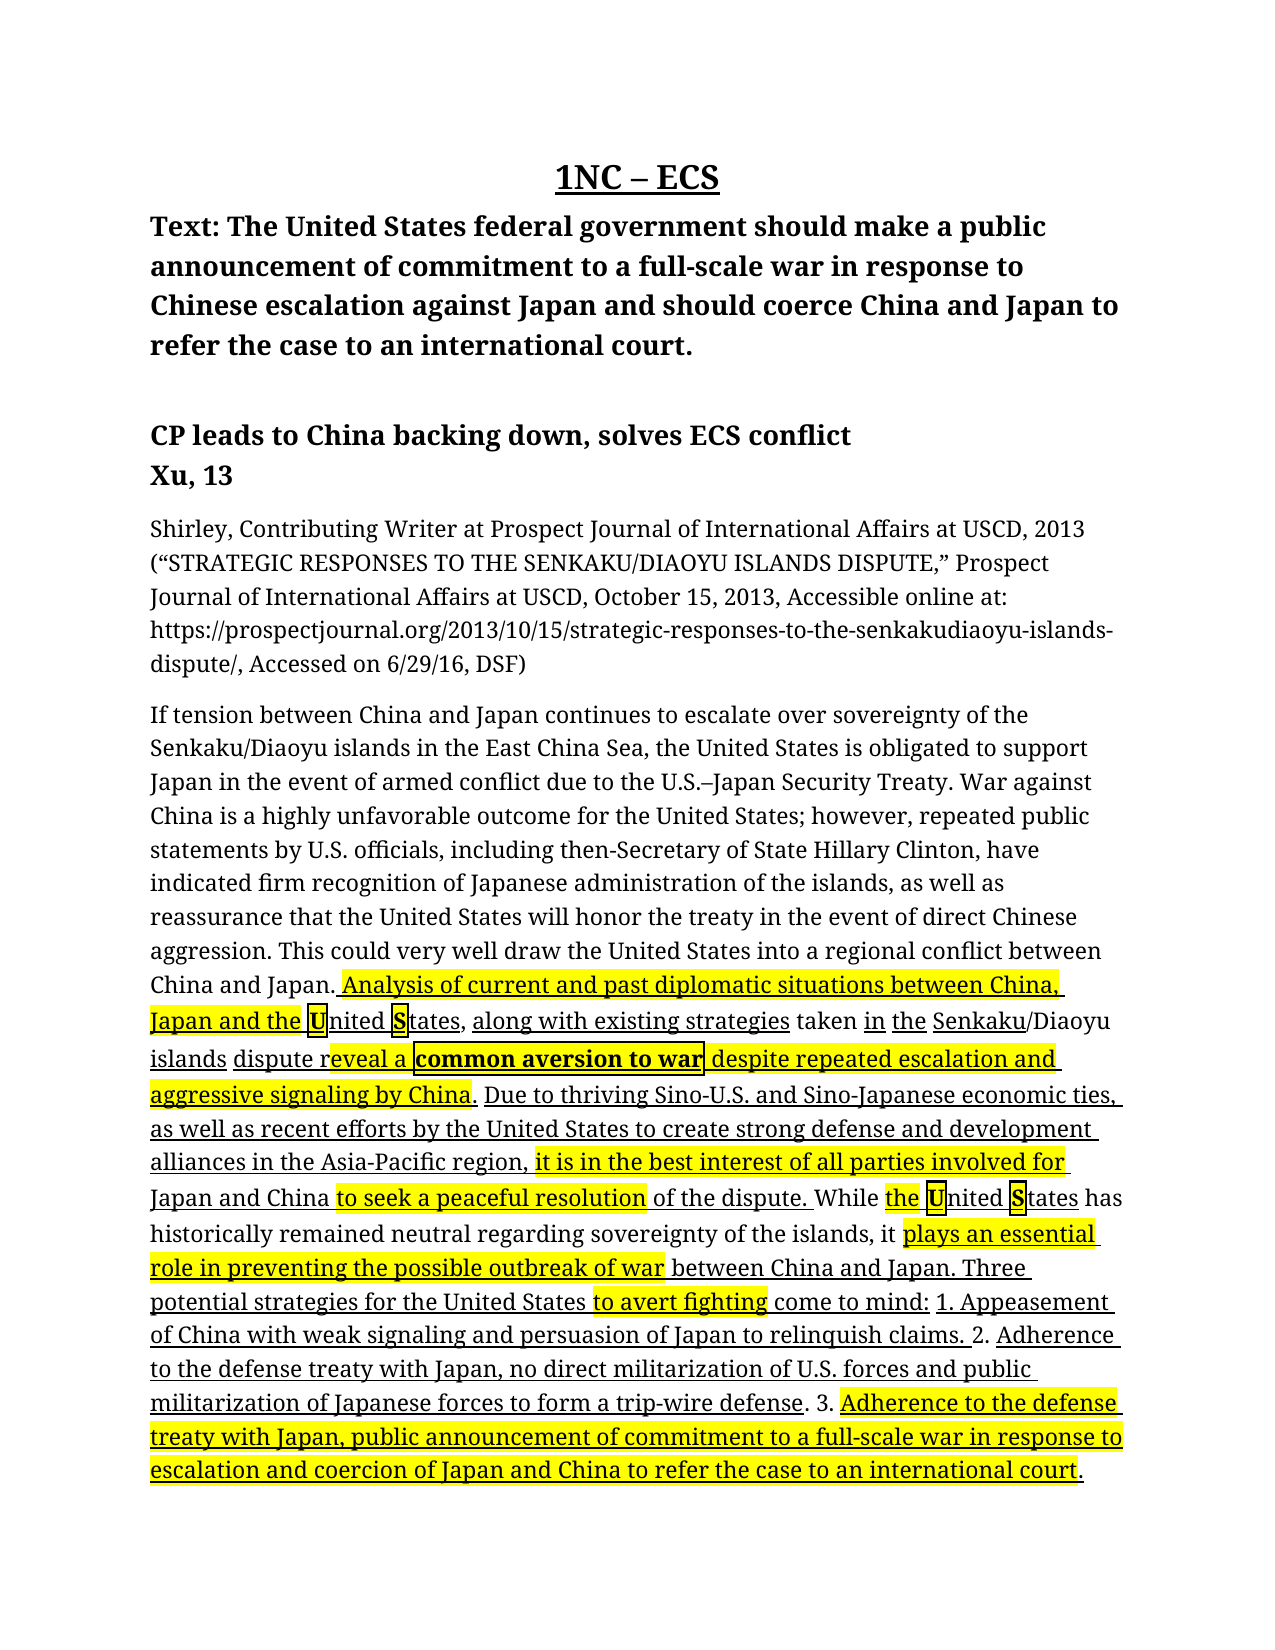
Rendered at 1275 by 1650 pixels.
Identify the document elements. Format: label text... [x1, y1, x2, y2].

subtitle CP leads to China backing down, solves ECS conflict [150, 417, 1125, 454]
text Xu, 13 [150, 457, 1125, 493]
subtitle 1NC – ECS [150, 154, 1125, 199]
text Shirley, Contributing Writer at Prospect Journal of International Affairs at USCD, 2013 (“STRATEGIC RESPONSES TO THE SENKAKU/DIAOYU ISLANDS DISPUTE,” Prospect Journal of International Affairs at USCD, October 15, 2013, Accessible online at: https://prospectjournal.org/2013/10/15/strategic-responses-to-the-senkakudiaoyu-islands-dispute/, Accessed on 6/29/16, DSF) [150, 513, 1125, 679]
subtitle Text: The United States federal government should make a public announcement of commitment to a full-scale war in response to Chinese escalation against Japan and should coerce China and Japan to refer the case to an international court. [150, 207, 1125, 363]
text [150, 698, 1125, 1486]
